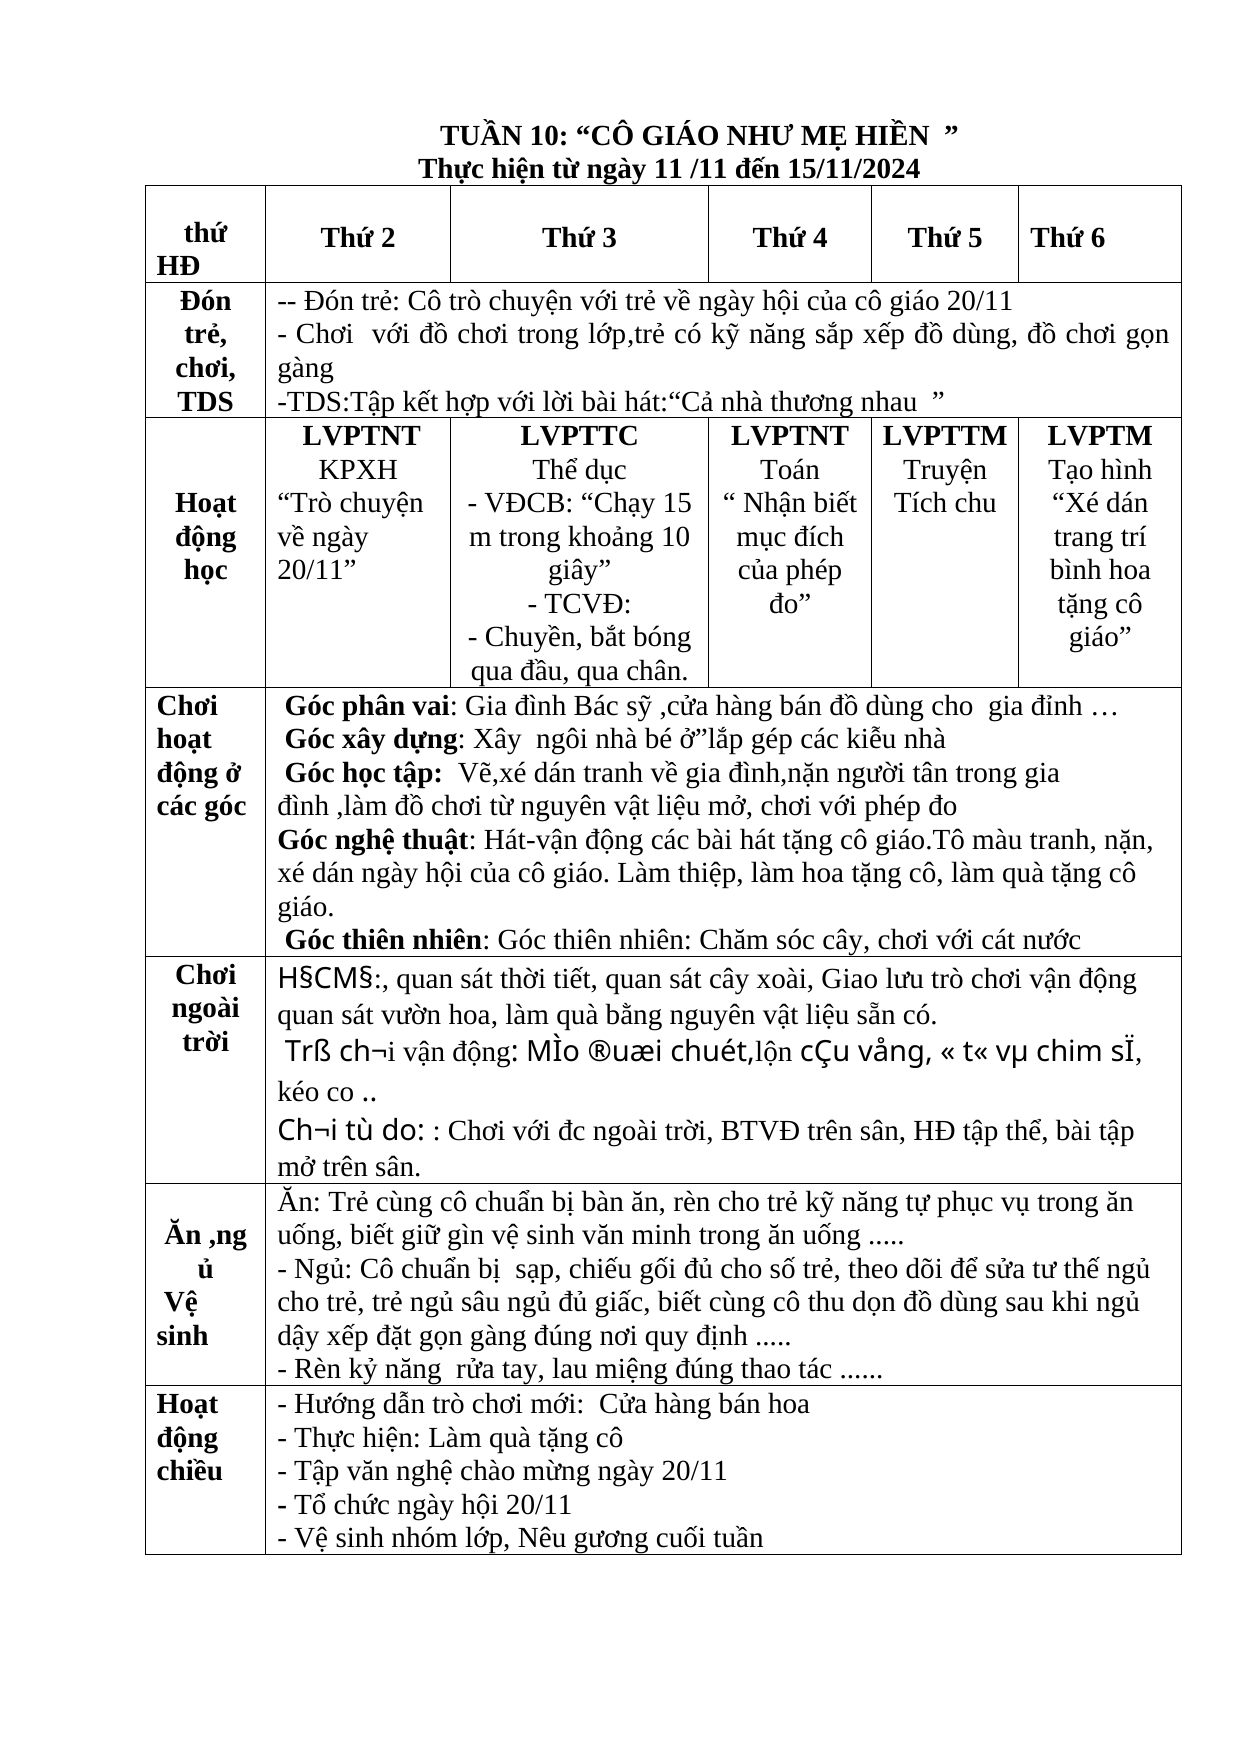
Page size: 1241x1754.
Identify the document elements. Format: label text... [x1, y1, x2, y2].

table_cell LVPTNT Toán “ Nhận biết mục đích của phép đo” [709, 418, 871, 687]
table_header thứ HĐ [146, 186, 265, 282]
table_header Thứ 6 [1019, 186, 1181, 282]
table_cell Chơi hoạt động ở các góc [146, 688, 265, 956]
table_cell LVPTTM Truyện Tích chu [872, 418, 1018, 687]
table_header Thứ 3 [451, 186, 708, 282]
table_cell LVPTM Tạo hình “Xé dán trang trí bình hoa tặng cô giáo” [1019, 418, 1181, 687]
table_cell Ăn: Trẻ cùng cô chuẩn bị bàn ăn, rèn cho trẻ kỹ năng tự phục vụ trong ăn uống, biết giữ gìn vệ sinh văn minh trong ăn uống ..... - Ngủ: Cô chuẩn bị sạp, chiếu gối đủ cho số trẻ, theo dõi để sửa tư thế ngủ cho trẻ, trẻ ngủ sâu ngủ đủ giấc, biết cùng cô thu dọn đồ dùng sau khi ngủ dậy xếp đặt gọn gàng đúng nơi quy định ..... - Rèn kỷ năng rửa tay, lau miệng đúng thao tác ...... [266, 1184, 1181, 1385]
table_cell Hoạt động học [146, 418, 265, 687]
table_cell Ăn ,ngủ Vệ sinh [146, 1184, 265, 1385]
text Thực hiện từ ngày 11 /11 đến 15/11/2024 [177, 152, 1122, 185]
table_cell Đón trẻ, chơi, TDS [146, 283, 265, 417]
text TUẦN 10: “CÔ GIÁO NHƯ MẸ HIỀN ” [177, 118, 1122, 152]
table_cell Góc phân vai: Gia đình Bác sỹ ,cửa hàng bán đồ dùng cho gia đỉnh … Góc xây dựng: Xây ngôi nhà bé ở”lắp gép các kiễu nhà Góc học tập: Vẽ,xé dán tranh về gia đình,nặn người tân trong gia đình ,làm đồ chơi từ nguyên vật liệu mở, chơi với phép đo Góc nghệ thuật: Hát-vận động các bài hát tặng cô giáo.Tô màu tranh, nặn, xé dán ngày hội của cô giáo. Làm thiệp, làm hoa tặng cô, làm quà tặng cô giáo. Góc thiên nhiên: Góc thiên nhiên: Chăm sóc cây, chơi với cát nước [266, 688, 1181, 956]
table_header Thứ 4 [709, 186, 871, 282]
table_cell Chơi ngoài trời [146, 957, 265, 1183]
table_cell Hoạt động chiều [146, 1386, 265, 1554]
table_cell - Hướng dẫn trò chơi mới: Cửa hàng bán hoa - Thực hiện: Làm quà tặng cô - Tập văn nghệ chào mừng ngày 20/11 - Tổ chức ngày hội 20/11 - Vệ sinh nhóm lớp, Nêu gương cuối tuần [266, 1386, 1181, 1554]
table_cell LVPTNT KPXH “Trò chuyện về ngày 20/11” [266, 418, 450, 687]
table_cell LVPTTC Thể dục - VĐCB: “Chạy 15 m trong khoảng 10 giây” - TCVĐ: - Chuyền, bắt bóng qua đầu, qua chân. [451, 418, 708, 687]
table_header Thứ 2 [266, 186, 450, 282]
table_cell H§CM§:, quan sát thời tiết, quan sát cây xoài, Giao lưu trò chơi vận động quan sát vườn hoa, làm quà bằng nguyên vật liệu sẵn có. Trß ch¬i vận động: MÌo ®uæi chuét,lộn cÇu vång, « t« vµ chim sÏ, kéo co .. Ch¬i tù do: : Chơi với đc ngoài trời, BTVĐ trên sân, HĐ tập thể, bài tập mở trên sân. [266, 957, 1181, 1183]
table_cell -- Đón trẻ: Cô trò chuyện với trẻ về ngày hội của cô giáo 20/11 - Chơi với đồ chơi trong lớp,trẻ có kỹ năng sắp xếp đồ dùng, đồ chơi gọn gàng -TDS:Tập kết hợp với lời bài hát:“Cả nhà thương nhau ” [266, 283, 1181, 417]
table_header Thứ 5 [872, 186, 1018, 282]
